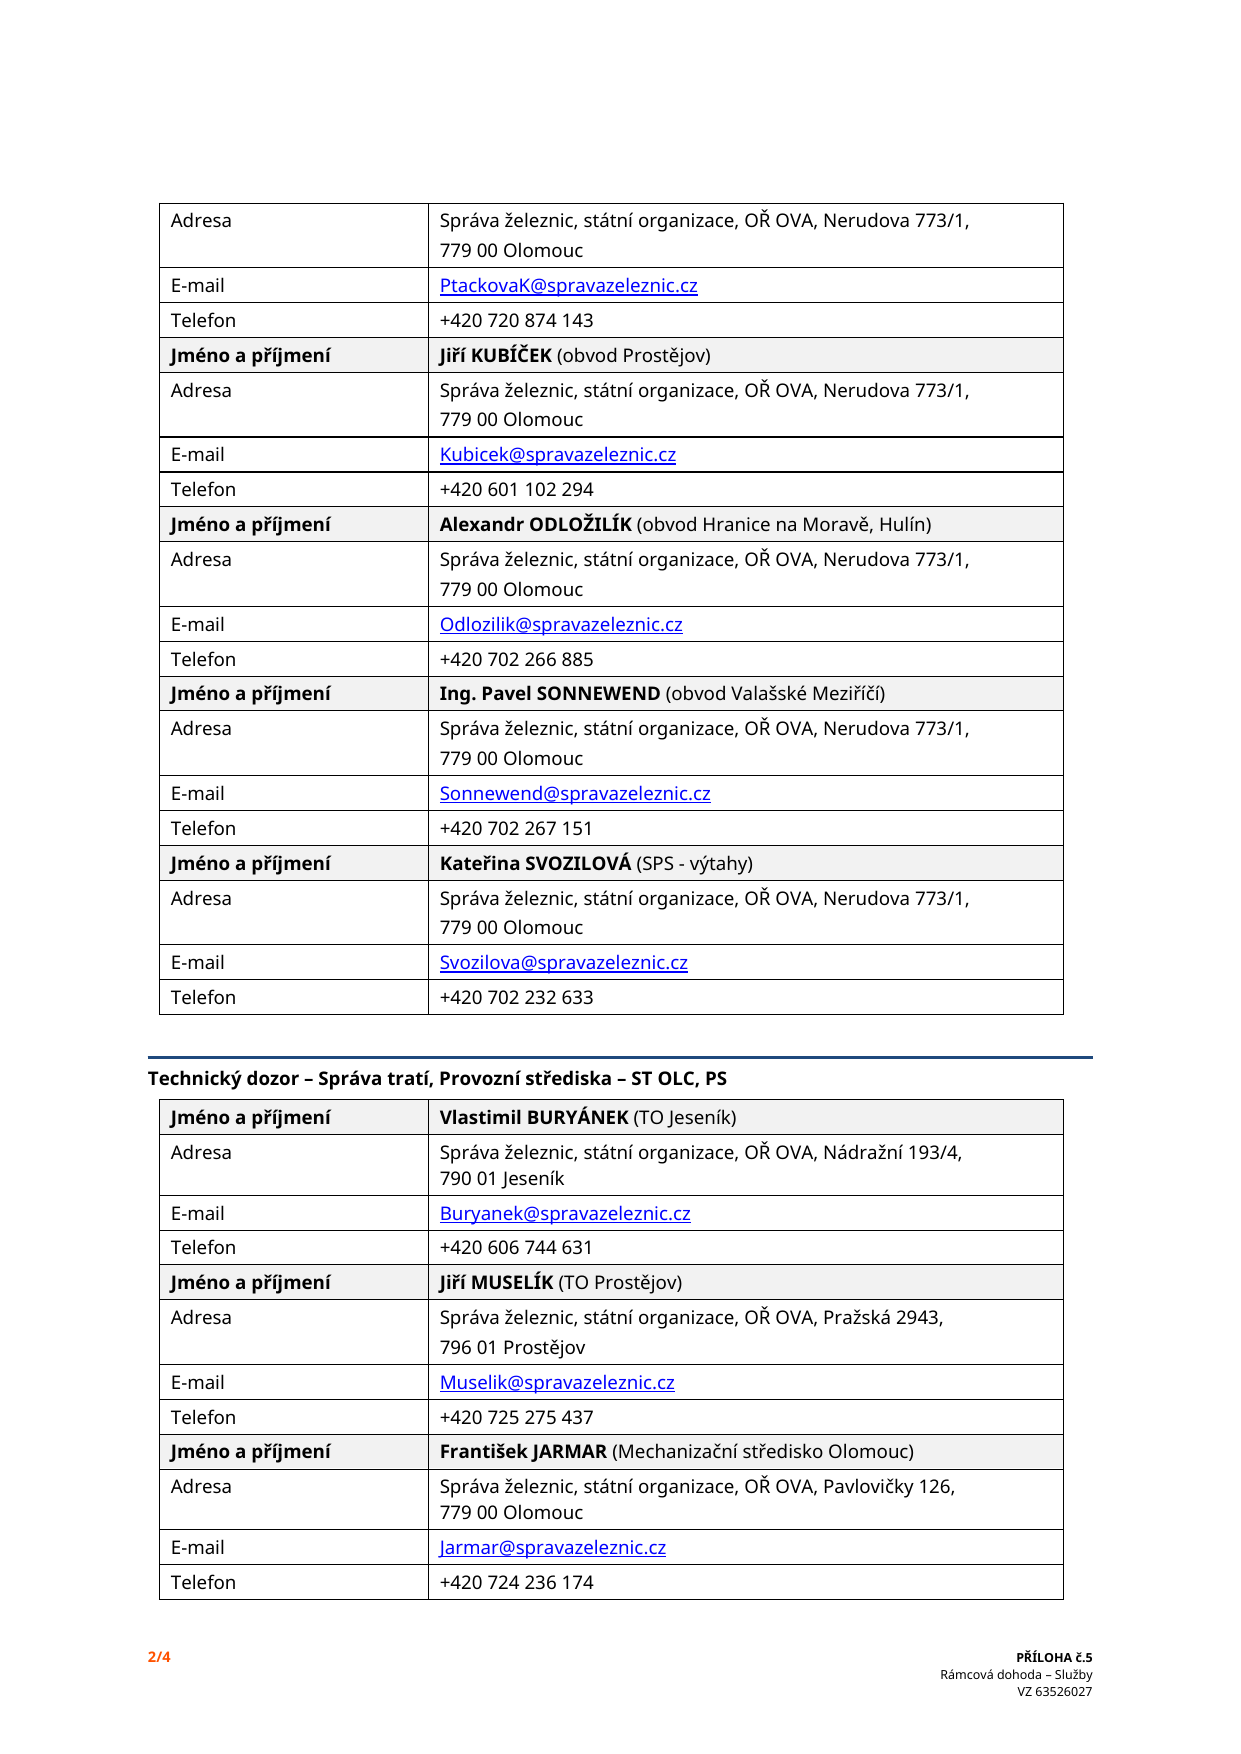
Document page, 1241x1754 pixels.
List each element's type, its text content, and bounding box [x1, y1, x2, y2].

table_cell Adresa [160, 881, 428, 944]
table_cell Adresa [160, 711, 428, 775]
table_cell Jméno a příjmení [160, 1435, 428, 1468]
table_cell Muselik@spravazeleznic.cz [429, 1365, 1063, 1399]
table_cell E-mail [160, 438, 428, 471]
table_cell E-mail [160, 1365, 428, 1399]
table_cell Telefon [160, 1565, 428, 1599]
table_cell +420 702 267 151 [429, 811, 1063, 845]
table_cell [429, 204, 1063, 267]
table_cell Kateřina SVOZILOVÁ (SPS - výtahy) [429, 846, 1063, 880]
table_cell Správa železnic, státní organizace, OŘ OVA, Nerudova 773/1, 779 00 Olomouc [429, 373, 1063, 436]
table_cell +420 720 874 143 [429, 303, 1063, 337]
table_cell Správa železnic, státní organizace, OŘ OVA, Pražská 2943, 796 01 Prostějov [429, 1300, 1063, 1364]
table_header Vlastimil BURYÁNEK (TO Jeseník) [429, 1100, 1063, 1134]
table_cell Svozilova@spravazeleznic.cz [429, 945, 1063, 979]
table_cell Správa železnic, státní organizace, OŘ OVA, Nerudova 773/1, 779 00 Olomouc [429, 542, 1063, 606]
table_cell E-mail [160, 607, 428, 641]
table_cell Alexandr ODLOŽILÍK (obvod Hranice na Moravě, Hulín) [429, 507, 1063, 541]
table_cell +420 702 266 885 [429, 642, 1063, 676]
table_cell Správa železnic, státní organizace, OŘ OVA, Nerudova 773/1, 779 00 Olomouc [429, 881, 1063, 944]
table_cell Telefon [160, 1231, 428, 1264]
table_cell Telefon [160, 303, 428, 337]
table_header Jméno a příjmení [160, 1100, 428, 1134]
table_cell Adresa [160, 1470, 428, 1529]
table_cell E-mail [160, 268, 428, 302]
table_cell Jméno a příjmení [160, 507, 428, 541]
table_cell +420 606 744 631 [429, 1231, 1063, 1264]
table_cell Telefon [160, 811, 428, 845]
table_cell +420 601 102 294 [429, 473, 1063, 506]
table_cell Jméno a příjmení [160, 1265, 428, 1299]
table_cell Telefon [160, 1400, 428, 1434]
table_cell Správa železnic, státní organizace, OŘ OVA, Nádražní 193/4, 790 01 Jeseník [429, 1135, 1063, 1194]
table_cell Buryanek@spravazeleznic.cz [429, 1196, 1063, 1229]
table_cell E-mail [160, 945, 428, 979]
table_cell Odlozilik@spravazeleznic.cz [429, 607, 1063, 641]
table_cell Správa železnic, státní organizace, OŘ OVA, Pavlovičky 126, 779 00 Olomouc [429, 1470, 1063, 1529]
table_cell Telefon [160, 473, 428, 506]
table_cell František JARMAR (Mechanizační středisko Olomouc) [429, 1435, 1063, 1468]
table_cell Jméno a příjmení [160, 338, 428, 372]
table_cell Telefon [160, 642, 428, 676]
table_cell Jméno a příjmení [160, 677, 428, 710]
table_cell Správa železnic, státní organizace, OŘ OVA, Nerudova 773/1, 779 00 Olomouc [429, 711, 1063, 775]
table_cell +420 725 275 437 [429, 1400, 1063, 1434]
text Technický dozor – Správa tratí, Provozní střediska – ST OLC, PS [148, 1059, 1093, 1091]
table_cell Adresa [160, 542, 428, 606]
table_cell E-mail [160, 1196, 428, 1229]
table_cell E-mail [160, 776, 428, 810]
table_cell Jiří KUBÍČEK (obvod Prostějov) [429, 338, 1063, 372]
table_cell E-mail [160, 1530, 428, 1564]
table_cell Ing. Pavel SONNEWEND (obvod Valašské Meziříčí) [429, 677, 1063, 710]
table_cell Jiří MUSELÍK (TO Prostějov) [429, 1265, 1063, 1299]
table_cell Adresa [160, 1300, 428, 1364]
table_cell Adresa [160, 1135, 428, 1194]
table_cell Telefon [160, 980, 428, 1014]
table_cell +420 702 232 633 [429, 980, 1063, 1014]
table_cell Adresa [160, 204, 428, 267]
table_cell Sonnewend@spravazeleznic.cz [429, 776, 1063, 810]
table_cell Jméno a příjmení [160, 846, 428, 880]
table_cell +420 724 236 174 [429, 1565, 1063, 1599]
table_cell Kubicek@spravazeleznic.cz [429, 438, 1063, 471]
table_cell Adresa [160, 373, 428, 436]
table_cell PtackovaK@spravazeleznic.cz [429, 268, 1063, 302]
table_cell Jarmar@spravazeleznic.cz [429, 1530, 1063, 1564]
